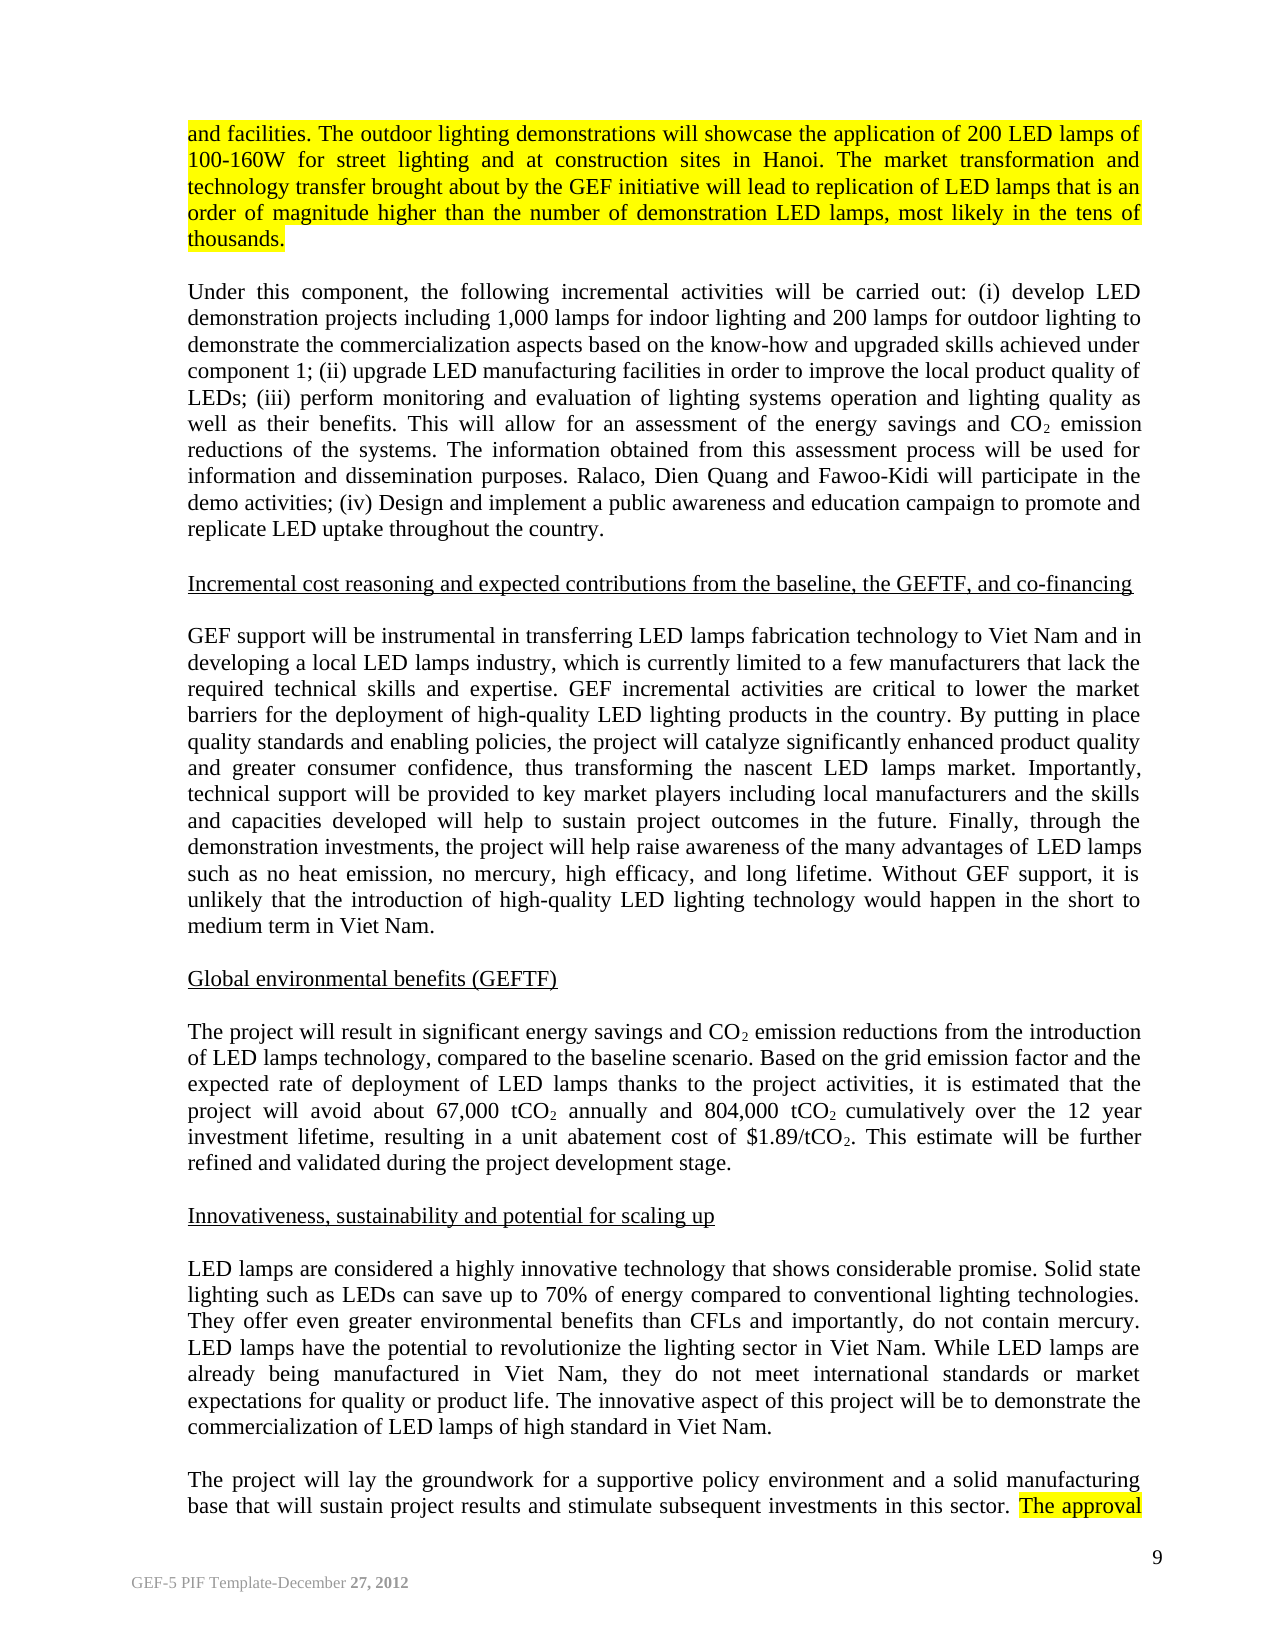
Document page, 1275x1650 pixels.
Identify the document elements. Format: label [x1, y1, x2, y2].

table_header [176, 120, 1153, 1518]
